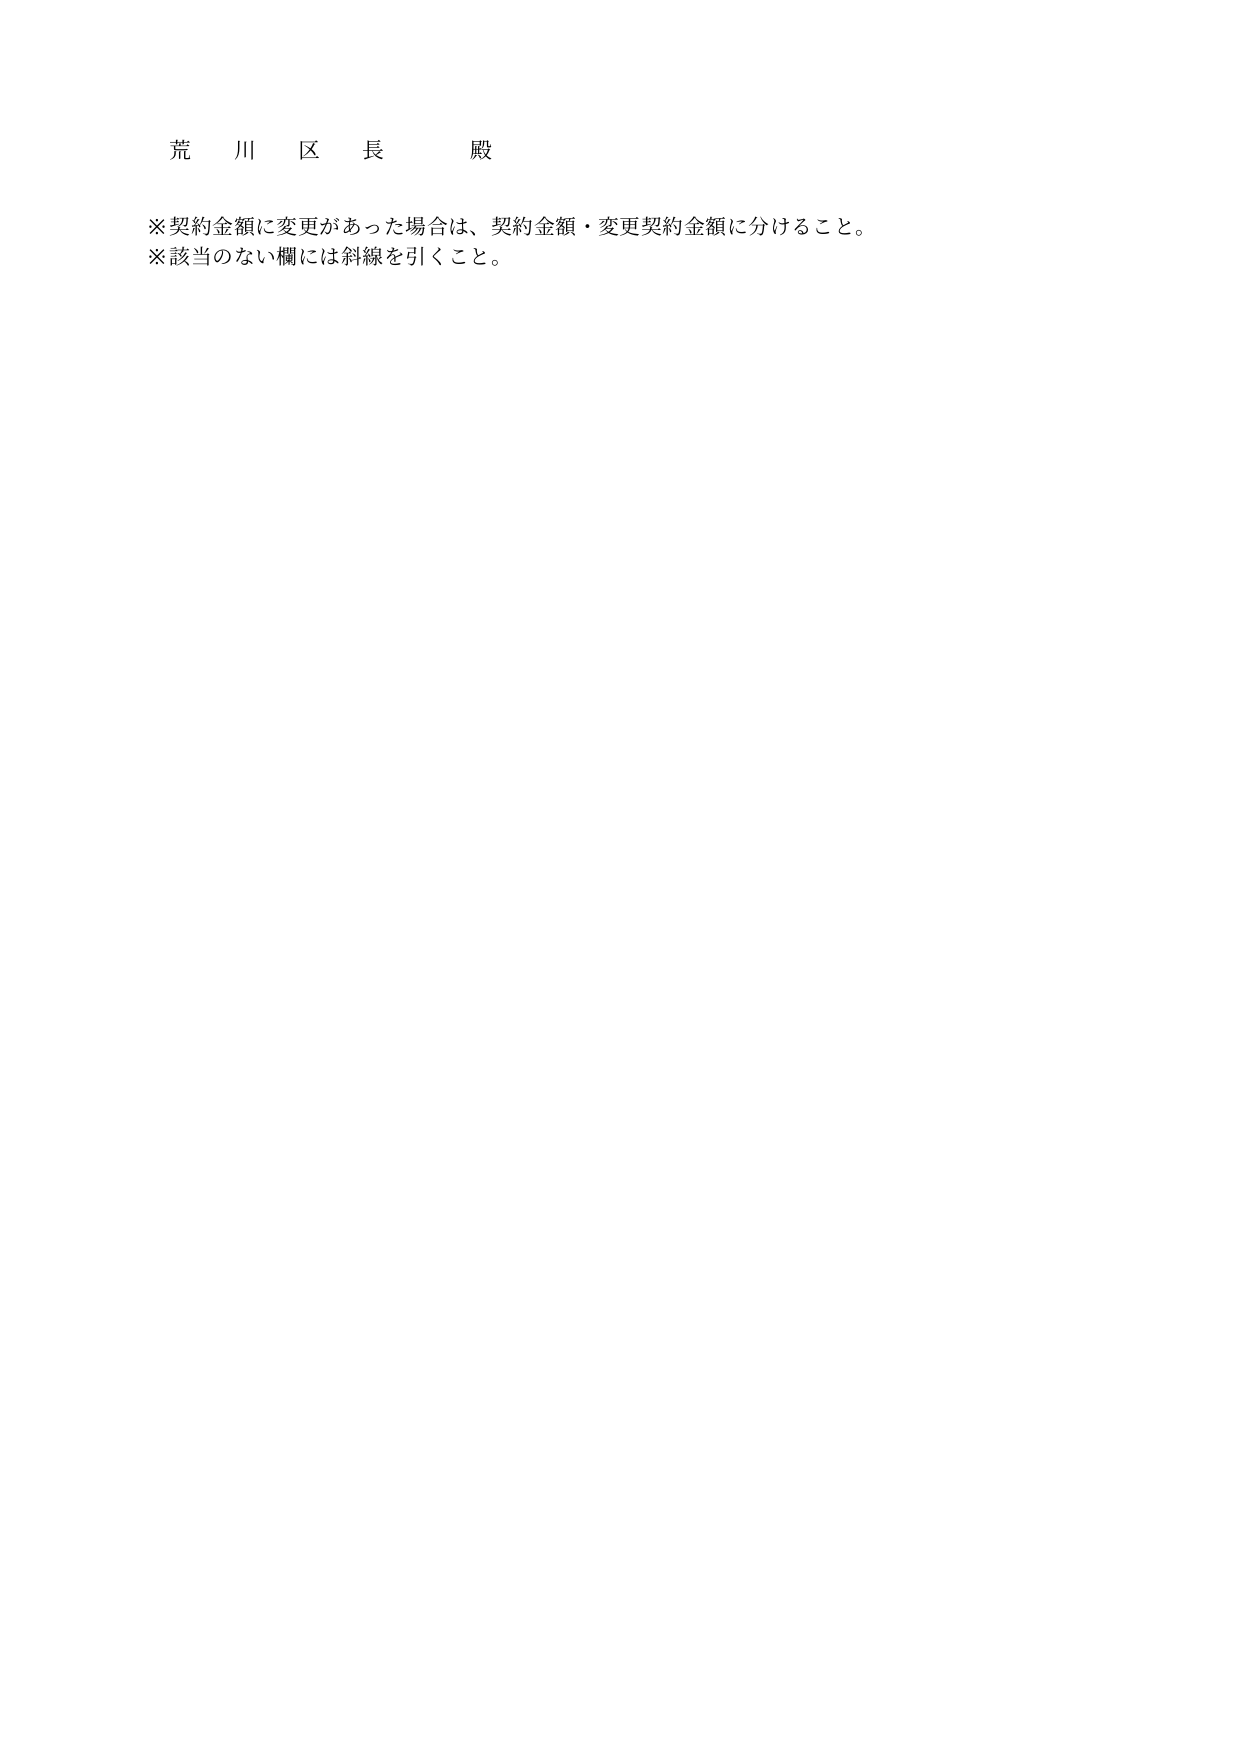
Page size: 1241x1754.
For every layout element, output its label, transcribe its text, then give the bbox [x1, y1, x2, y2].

text 荒 川 区 長 殿 [148, 119, 1092, 180]
text ※該当のない欄には斜線を引くこと。 [148, 240, 1092, 271]
text ※契約金額に変更があった場合は、契約金額・変更契約金額に分けること。 [148, 210, 1092, 240]
